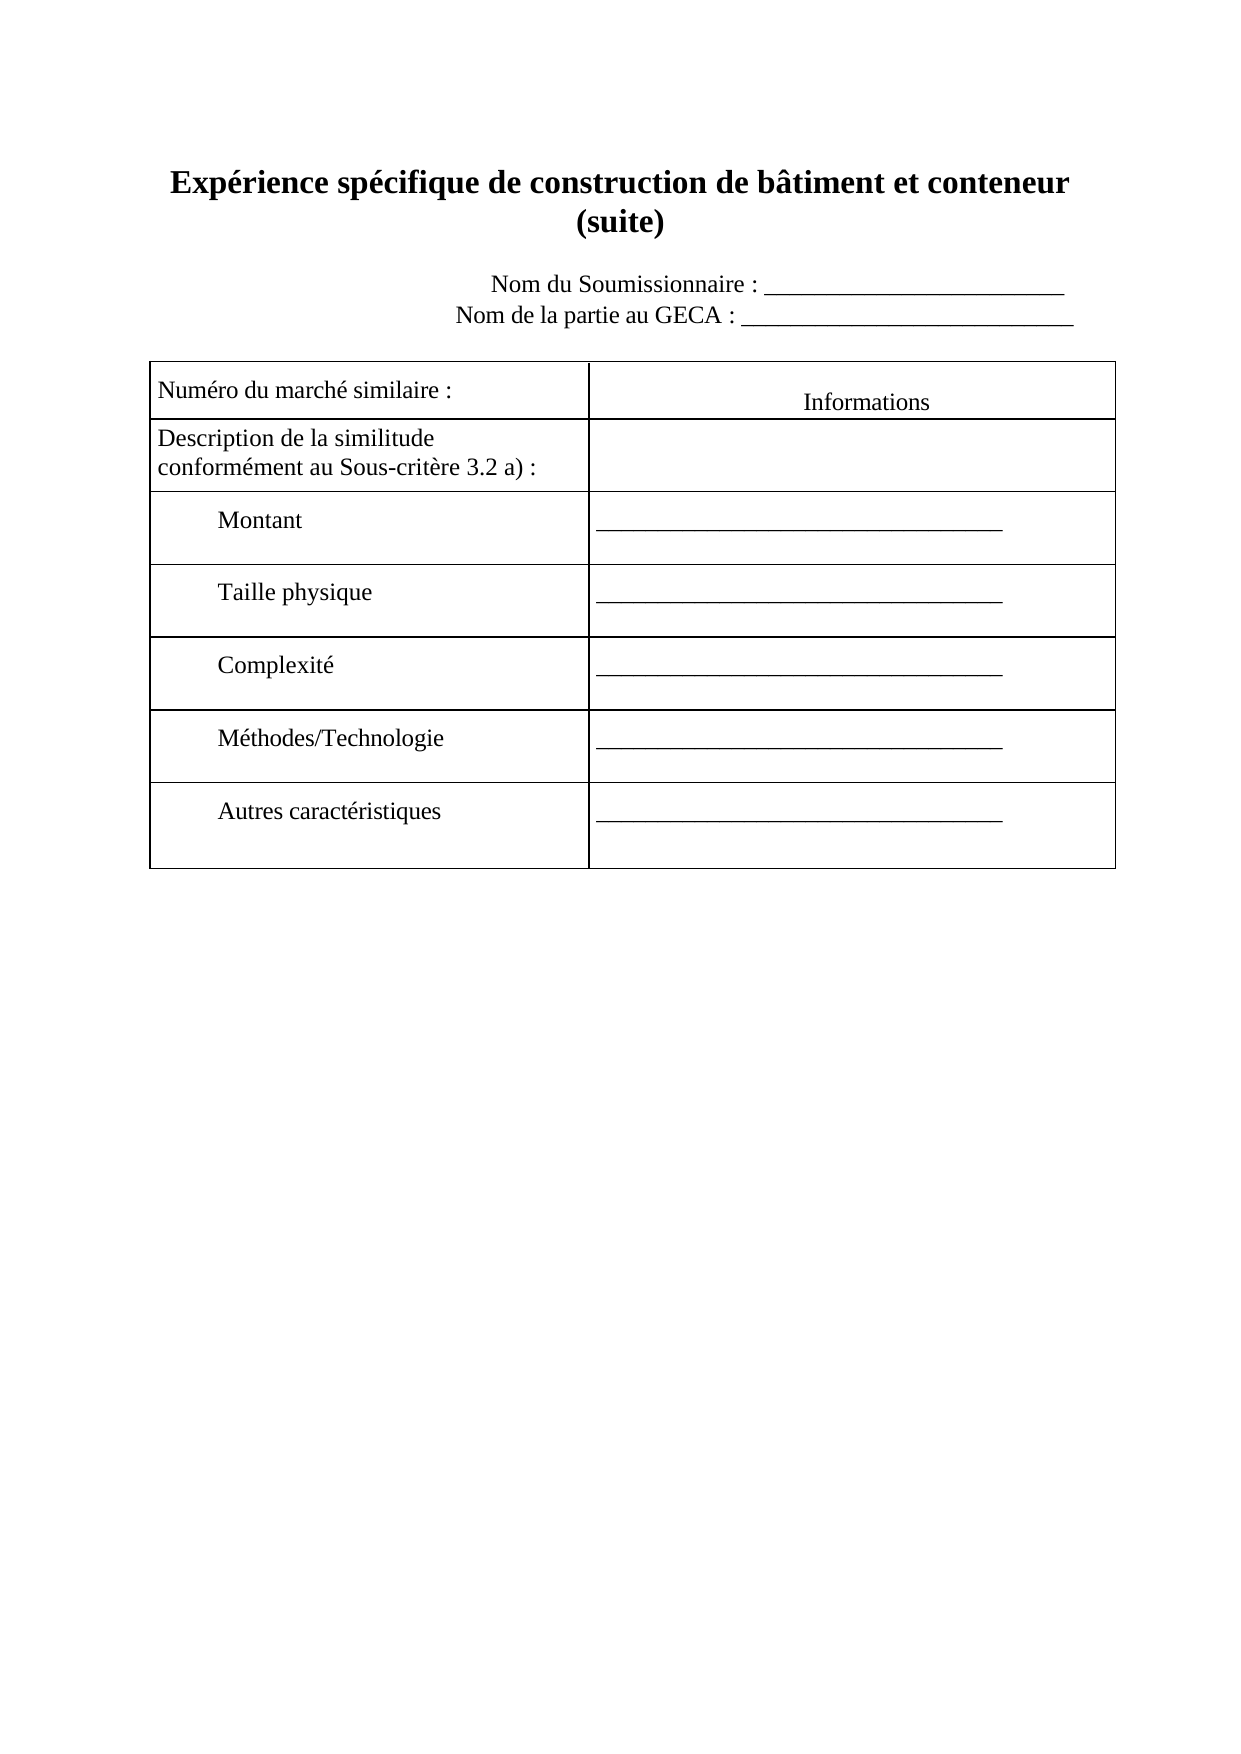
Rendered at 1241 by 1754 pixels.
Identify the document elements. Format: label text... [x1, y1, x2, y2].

table_cell _________________________________ [590, 565, 1115, 636]
subtitle Expérience spécifique de construction de bâtiment et conteneur (suite) [150, 162, 1090, 239]
table_cell _________________________________ [590, 492, 1115, 563]
table_cell Montant [151, 492, 588, 563]
table_header Informations [590, 362, 1115, 418]
table_cell Description de la similitude conformément au Sous-critère 3.2 a) : [151, 420, 588, 491]
table_cell _________________________________ [590, 638, 1115, 709]
table_cell Complexité [151, 638, 588, 709]
table_cell Autres caractéristiques [151, 783, 588, 868]
table_header Numéro du marché similaire : [151, 362, 589, 418]
table_cell Méthodes/Technologie [151, 711, 588, 782]
text Nom de la partie au GECA : ___________________________ [150, 300, 1073, 329]
table_cell _________________________________ [590, 711, 1115, 782]
table_cell Taille physique [151, 565, 588, 636]
table_cell [590, 420, 1115, 491]
table_cell _________________________________ [590, 783, 1115, 868]
text Nom du Soumissionnaire : ________________________ [150, 269, 1073, 298]
